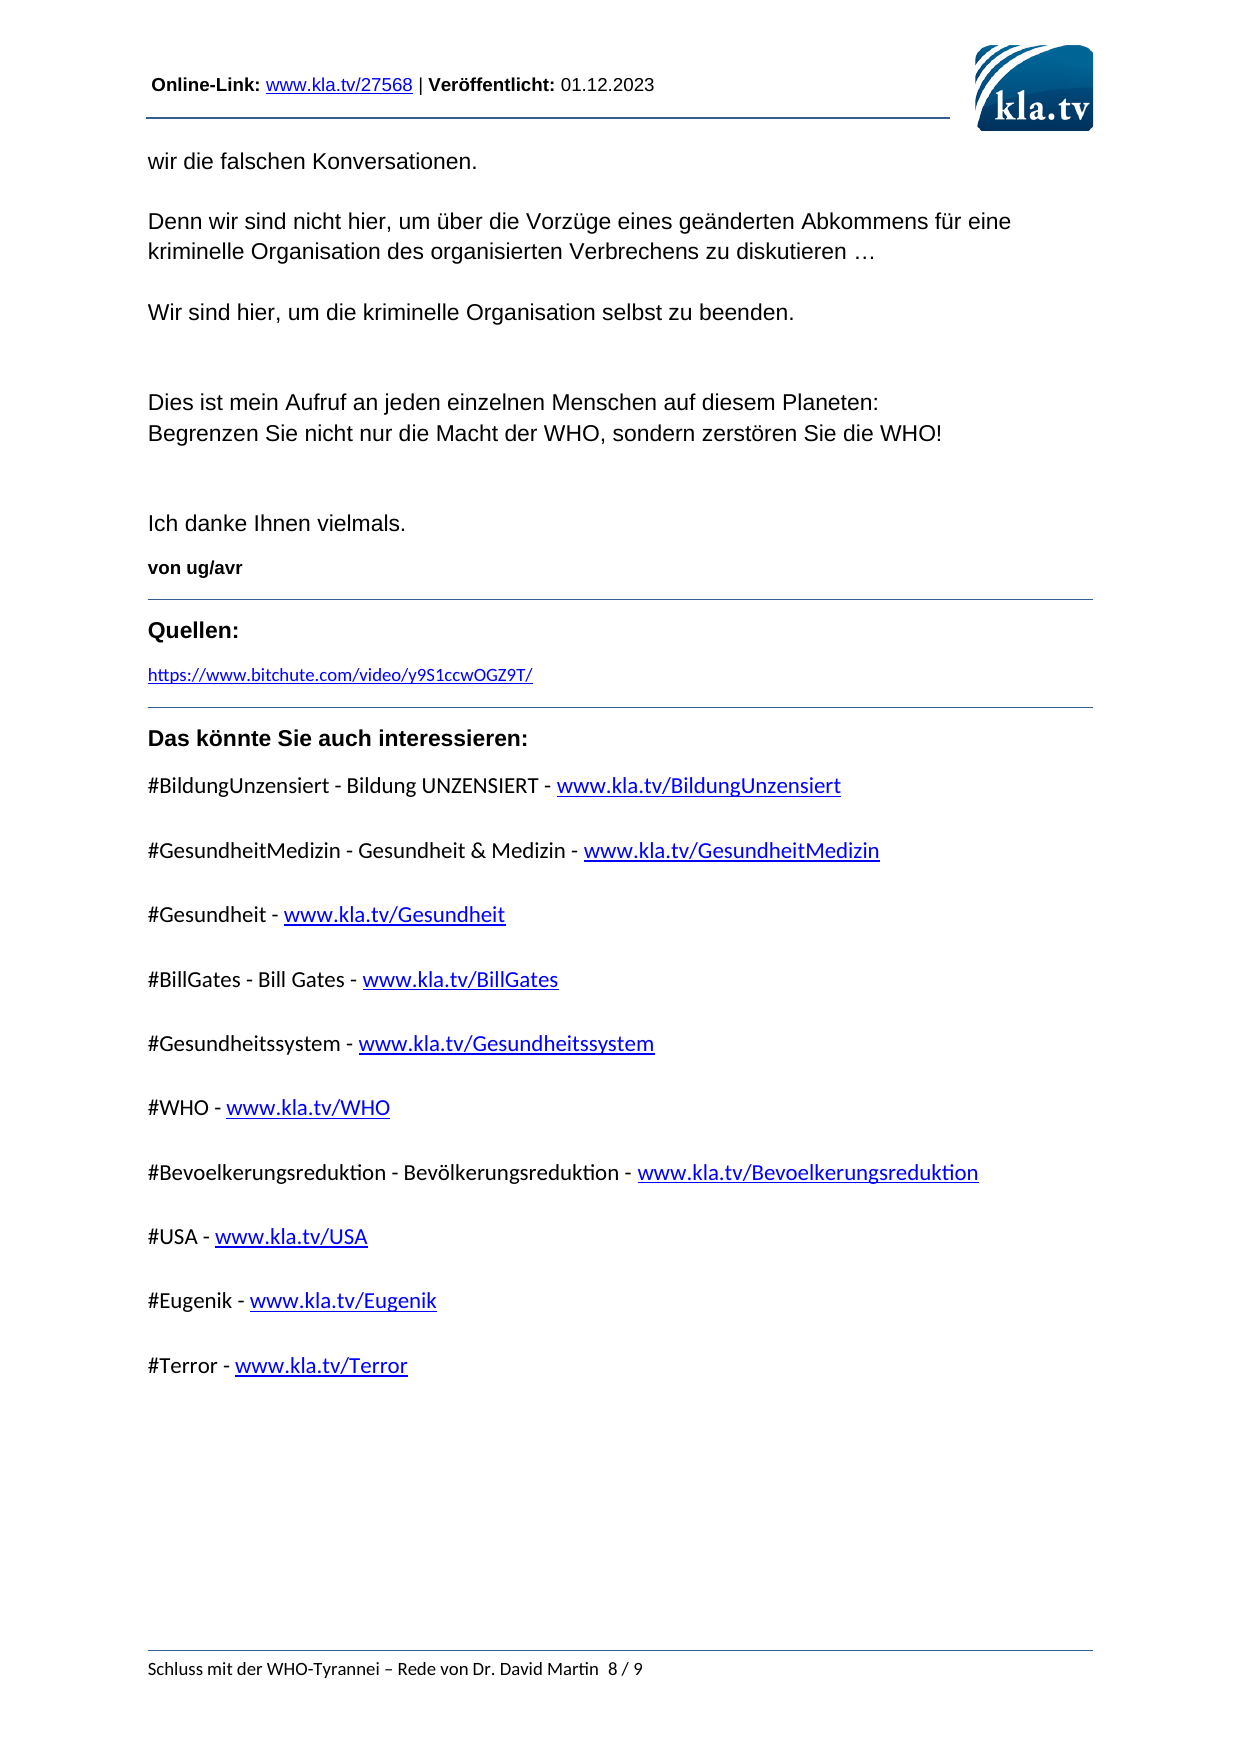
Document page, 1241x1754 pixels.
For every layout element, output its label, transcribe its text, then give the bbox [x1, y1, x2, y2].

text #BildungUnzensiert - Bildung UNZENSIERT - www.kla.tv/BildungUnzensiert #GesundheitMedizin - Gesundheit & Medizin - www.kla.tv/GesundheitMedizin #Gesundheit - www.kla.tv/Gesundheit #BillGates - Bill Gates - www.kla.tv/BillGates #Gesundheitssystem - www.kla.tv/Gesundheitssystem #WHO - www.kla.tv/WHO #Bevoelkerungsreduktion - Bevölkerungsreduktion - www.kla.tv/Bevoelkerungsreduktion #USA - www.kla.tv/USA #Eugenik - www.kla.tv/Eugenik #Terror - www.kla.tv/Terror [148, 772, 1093, 1379]
text von ug/avr [148, 557, 1093, 578]
text Das könnte Sie auch interessieren: [148, 708, 1093, 751]
text https://www.bitchute.com/video/y9S1ccwOGZ9T/ [148, 663, 1093, 686]
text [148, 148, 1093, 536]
text Quellen: [148, 600, 1093, 643]
